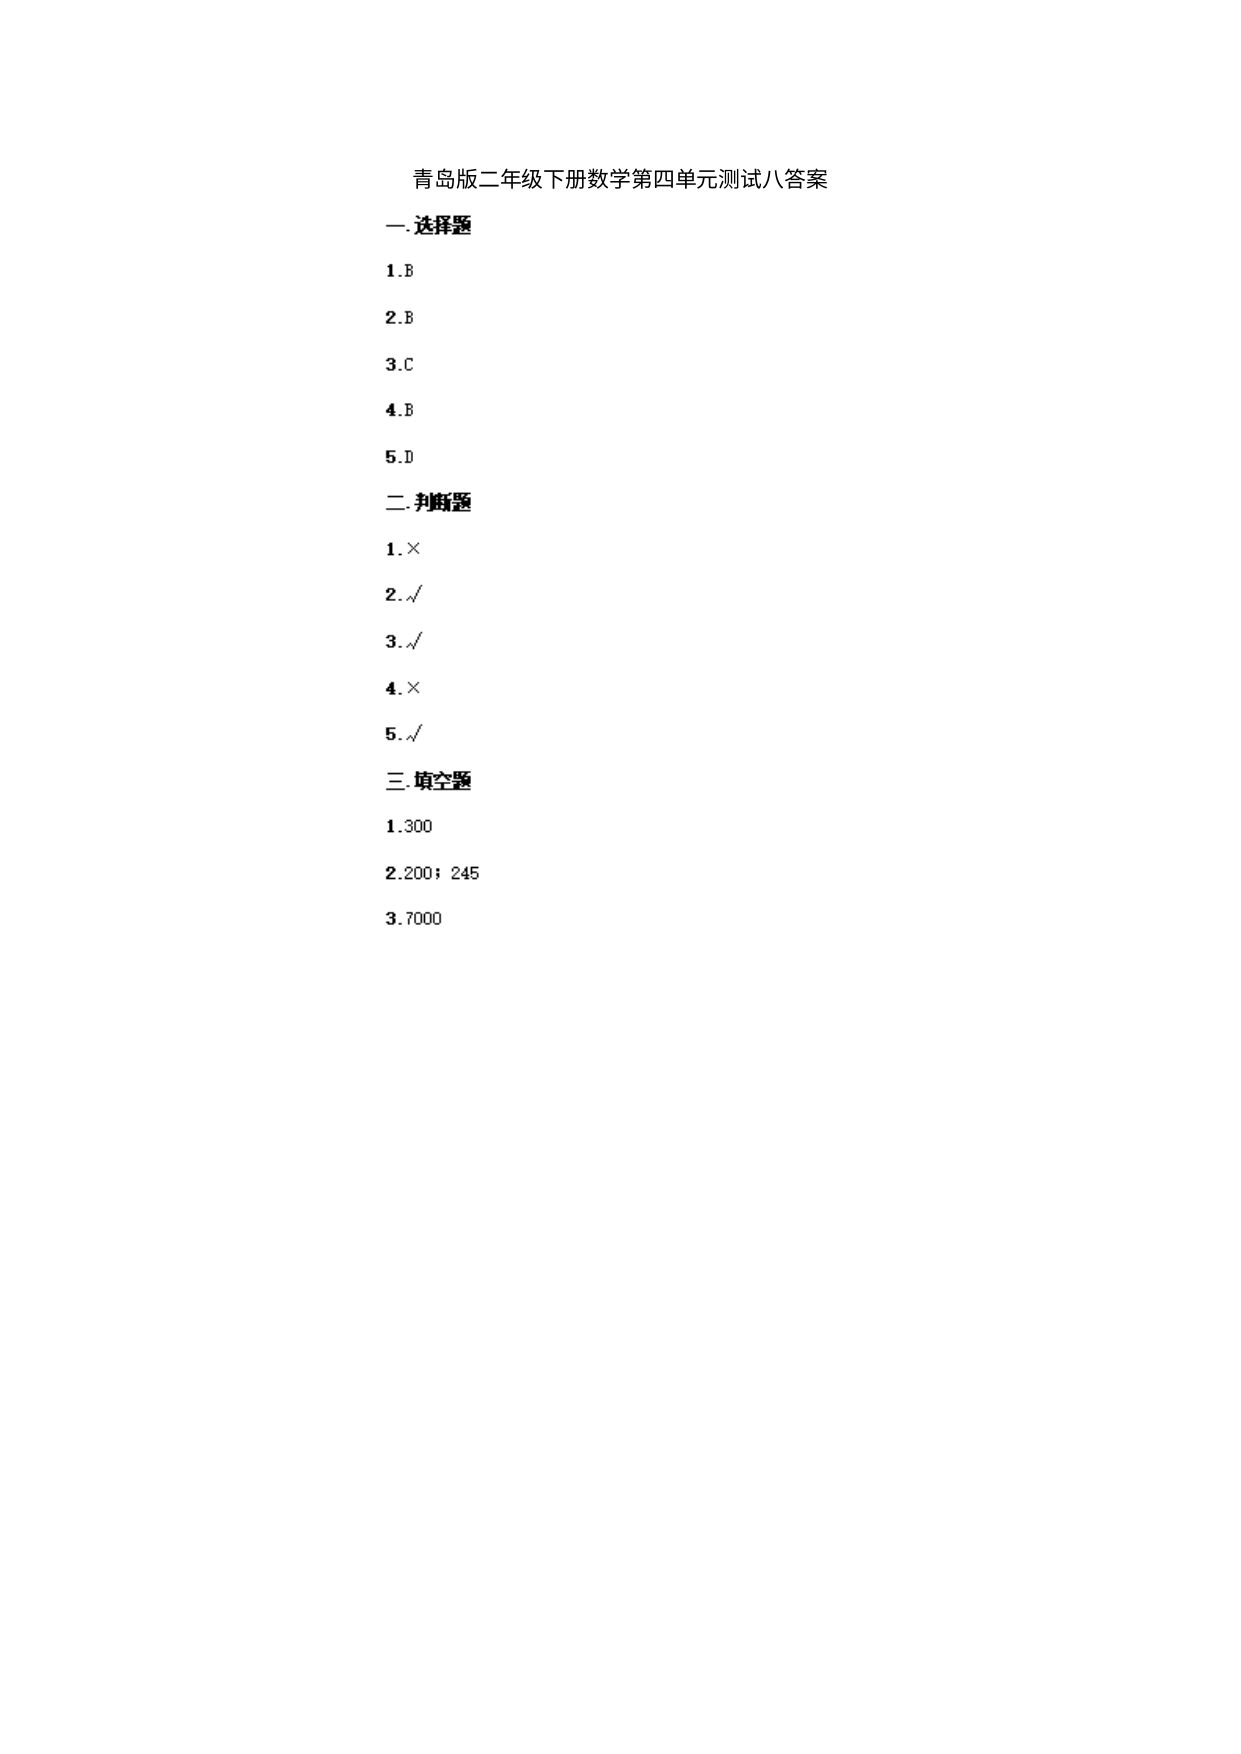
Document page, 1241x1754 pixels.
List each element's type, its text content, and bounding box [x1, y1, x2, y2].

text 青岛版二年级下册数学第四单元测试八答案 [187, 162, 1053, 194]
picture [330, 194, 910, 939]
